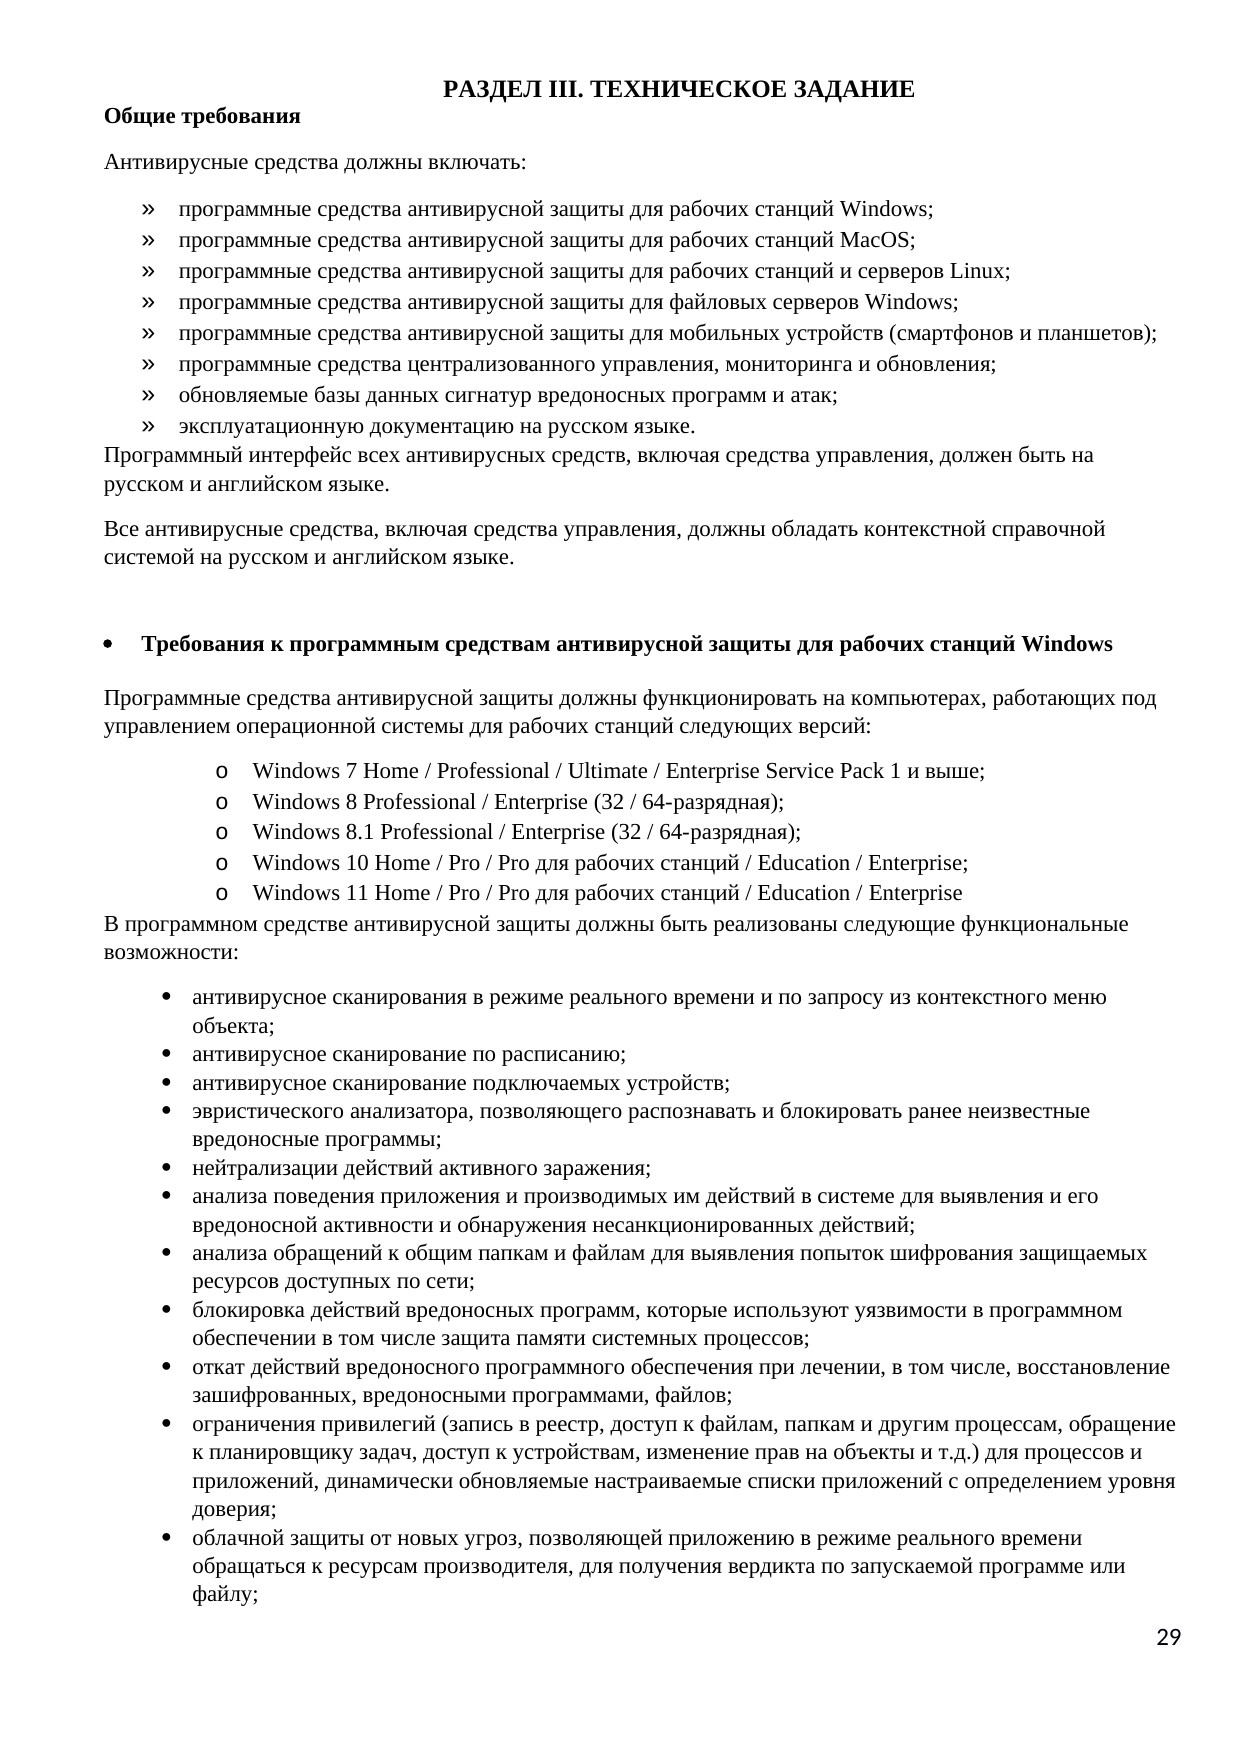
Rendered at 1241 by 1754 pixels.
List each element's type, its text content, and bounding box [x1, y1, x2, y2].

text Общие требования [103, 103, 1181, 129]
list анализа обращений к общим папкам и файлам для выявления попыток шифрования защищаемых ресурсов доступных по сети; [162, 1239, 1181, 1294]
list программные средства централизованного управления, мониторинга и обновления; [141, 348, 1181, 377]
list ограничения привилегий (запись в реестр, доступ к файлам, папкам и другим процессам, обращение к планировщику задач, доступ к устройствам, изменение прав на объекты и т.д.) для процессов и приложений, динамически обновляемые настраиваемые списки приложений с определением уровня доверия; [162, 1410, 1181, 1521]
list Windows 8 Professional / Enterprise (32 / 64-разрядная); [215, 788, 1181, 816]
text Антивирусные средства должны включать: [103, 148, 1181, 174]
list эксплуатационную документацию на русском языке. [141, 410, 1181, 439]
list антивирусное сканирование подключаемых устройств; [162, 1068, 1181, 1095]
list анализа поведения приложения и производимых им действий в системе для выявления и его вредоносной активности и обнаружения несанкционированных действий; [162, 1182, 1181, 1237]
list программные средства антивирусной защиты для рабочих станций MacOS; [141, 224, 1181, 253]
text Программный интерфейс всех антивирусных средств, включая средства управления, должен быть на русском и английском языке. [103, 441, 1181, 496]
list откат действий вредоносного программного обеспечения при лечении, в том числе, восстановление зашифрованных, вредоносными программами, файлов; [162, 1353, 1181, 1408]
text В программном средстве антивирусной защиты должны быть реализованы следующие функциональные возможности: [103, 910, 1181, 964]
list Windows 11 Home / Pro / Pro для рабочих станций / Education / Enterprise [215, 879, 1181, 907]
list Windows 10 Home / Pro / Pro для рабочих станций / Education / Enterprise; [215, 849, 1181, 877]
list блокировка действий вредоносных программ, которые используют уязвимости в программном обеспечении в том числе защита памяти системных процессов; [162, 1296, 1181, 1351]
text Все антивирусные средства, включая средства управления, должны обладать контекстной справочной системой на русском и английском языке. [103, 515, 1181, 569]
text Программные средства антивирусной защиты должны функционировать на компьютерах, работающих под управлением операционной системы для рабочих станций следующих версий: [103, 684, 1181, 739]
list облачной защиты от новых угроз, позволяющей приложению в режиме реального времени обращаться к ресурсам производителя, для получения вердикта по запускаемой программе или файлу; [162, 1523, 1181, 1607]
list эвристического анализатора, позволяющего распознавать и блокировать ранее неизвестные вредоносные программы; [162, 1097, 1181, 1152]
list Windows 7 Home / Professional / Ultimate / Enterprise Service Pack 1 и выше; [215, 758, 1181, 786]
list нейтрализации действий активного заражения; [162, 1154, 1181, 1180]
list программные средства антивирусной защиты для рабочих станций и серверов Linux; [141, 255, 1181, 284]
list программные средства антивирусной защиты для мобильных устройств (смартфонов и планшетов); [141, 317, 1181, 346]
list программные средства антивирусной защиты для рабочих станций Windows; [141, 193, 1181, 222]
list программные средства антивирусной защиты для файловых серверов Windows; [141, 286, 1181, 315]
list обновляемые базы данных сигнатур вредоносных программ и атак; [141, 379, 1181, 408]
list Требования к программным средствам антивирусной защиты для рабочих станций Windows [103, 622, 1181, 659]
list антивирусное сканирование по расписанию; [162, 1040, 1181, 1066]
text РАЗДЕЛ III. ТЕХНИЧЕСКОЕ ЗАДАНИЕ [103, 74, 1181, 103]
list антивирусное сканирования в режиме реального времени и по запросу из контекстного меню объекта; [162, 983, 1181, 1038]
list Windows 8.1 Professional / Enterprise (32 / 64-разрядная); [215, 818, 1181, 847]
